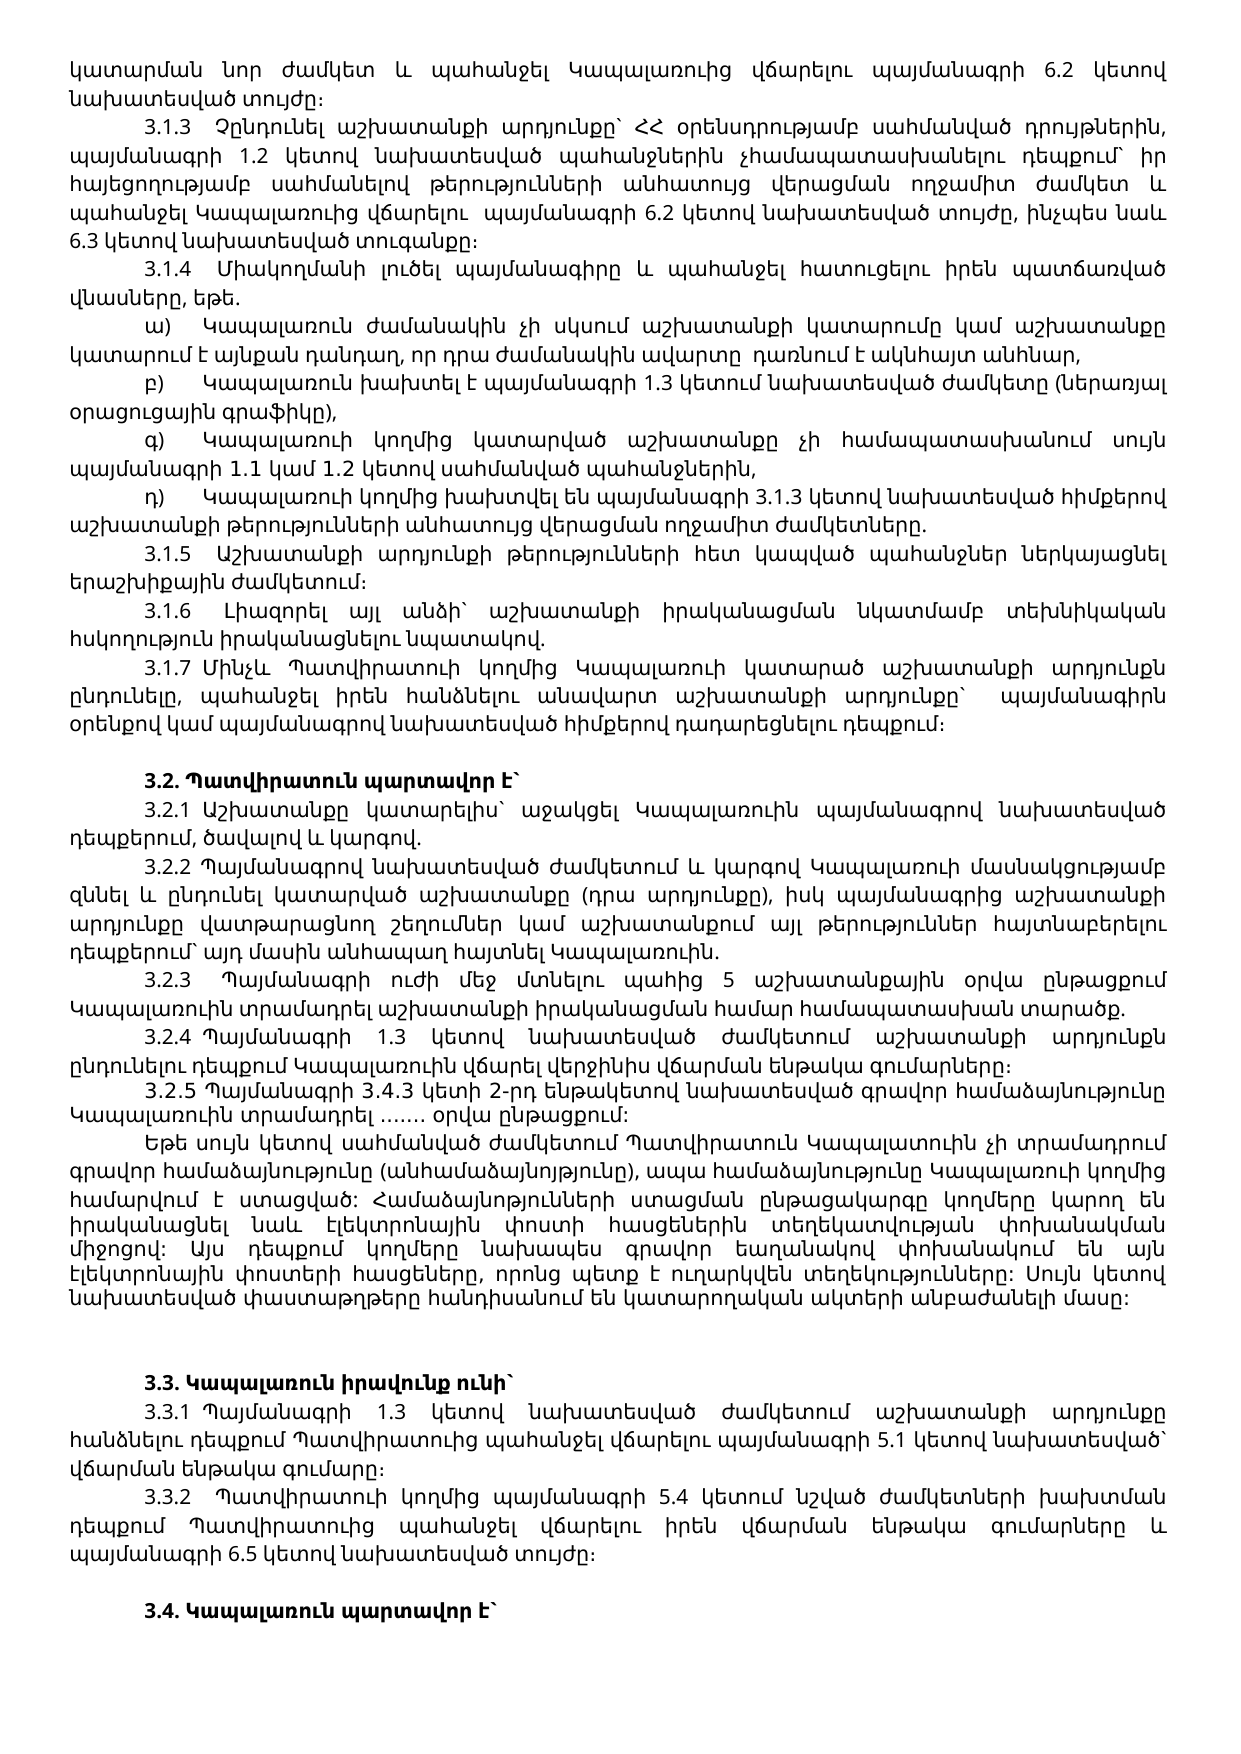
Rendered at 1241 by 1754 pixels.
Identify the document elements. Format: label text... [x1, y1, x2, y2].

text 3.1.5 Աշխատանքի արդյունքի թերությունների հետ կապված պահանջներ ներկայացնել երաշխիքային ժամկետում։ [69, 539, 1167, 596]
text 3.2. Պատվիրատուն պարտավոր է` [69, 766, 1167, 795]
text 3.1.7 Մինչև Պատվիրատուի կողմից Կապալառուի կատարած աշխատանքի արդյունքն ընդունելը, պահանջել իրեն հանձնելու անավարտ աշխատանքի արդյունքը` պայմանագիրն օրենքով կամ պայմանագրով նախատեսված հիմքերով դադարեցնելու դեպքում։ [69, 653, 1167, 738]
text 3.3.1 Պայմանագրի 1.3 կետով նախատեսված ժամկետում աշխատանքի արդյունքը հանձնելու դեպքում Պատվիրատուից պահանջել վճարելու պայմանագրի 5.1 կետով նախատեսված` վճարման ենթակա գումարը։ [69, 1397, 1167, 1482]
text գ) Կապալառուի կողմից կատարված աշխատանքը չի համապատասխանում սույն պայմանագրի 1.1 կամ 1.2 կետով սահմանված պահանջներին, [69, 425, 1167, 482]
text 3.4. Կապալառուն պարտավոր է` [69, 1596, 1167, 1625]
text 3.3. Կապալառուն իրավունք ունի` [69, 1368, 1167, 1397]
text 3.2.2 Պայմանագրով նախատեսված ժամկետում և կարգով Կապալառուի մասնակցությամբ զննել և ընդունել կատարված աշխատանքը (դրա արդյունքը), իսկ պայմանագրից աշխատանքի արդյունքը վատթարացնող շեղումներ կամ աշխատանքում այլ թերություններ հայտնաբերելու դեպքերում` այդ մասին անհապաղ հայտնել Կապալառուին. [69, 852, 1167, 966]
text ա) Կապալառուն ժամանակին չի սկսում աշխատանքի կատարումը կամ աշխատանքը կատարում է այնքան դանդաղ, որ դրա ժամանակին ավարտը դառնում է ակնհայտ անհնար, [69, 311, 1167, 368]
text 3.2.5 Պայմանագրի 3.4.3 կետի 2-րդ ենթակետով նախատեսված գրավոր համաձայնությունը Կապալառուին տրամադրել ....... օրվա ընթացքում: [69, 1079, 1167, 1128]
text 3.1.4 Միակողմանի լուծել պայմանագիրը և պահանջել հատուցելու իրեն պատճառված վնասները, եթե. [69, 254, 1167, 311]
text 3.2.3 Պայմանագրի ուժի մեջ մտնելու պահից 5 աշխատանքային օրվա ընթացքում Կապալառուին տրամադրել աշխատանքի իրականացման համար համապատասխան տարածք. [69, 966, 1167, 1022]
text բ) Կապալառուն խախտել է պայմանագրի 1.3 կետում նախատեսված ժամկետը (ներառյալ օրացուցային գրաֆիկը), [69, 368, 1167, 425]
text 3.1.6 Լիազորել այլ անձի` աշխատանքի իրականացման նկատմամբ տեխնիկական հսկողություն իրականացնելու նպատակով. [69, 596, 1167, 653]
text 3.1.3 Չընդունել աշխատանքի արդյունքը` ՀՀ օրենսդրությամբ սահմանված դրույթներին, պայմանագրի 1.2 կետով նախատեսված պահանջներին չհամապատասխանելու դեպքում` իր հայեցողությամբ սահմանելով թերությունների անհատույց վերացման ողջամիտ ժամկետ և պահանջել Կապալառուից վճարելու պայմանագրի 6.2 կետով նախատեսված տույժը, ինչպես նաև 6.3 կետով նախատեսված տուգանքը։ [69, 112, 1167, 254]
text դ) Կապալառուի կողմից խախտվել են պայմանագրի 3.1.3 կետով նախատեսված հիմքերով աշխատանքի թերությունների անհատույց վերացման ողջամիտ ժամկետները. [69, 482, 1167, 539]
text Եթե սույն կետով սահմանված ժամկետում Պատվիրատուն Կապալատուին չի տրամադրում գրավոր համաձայնությունը (անհամաձայնոյթյունը), ապա համաձայնությունը Կապալառուի կողմից համարվում է ստացված: Համաձայնոթյունների ստացման ընթացակարգը կողմերը կարող են իրականացնել նաև էլեկտրոնային փոստի հասցեներին տեղեկատվության փոխանակման միջոցով: Այս դեպքում կողմերը նախապես գրավոր եաղանակով փոխանակում են այն էլեկտրոնային փոստերի հասցեները, որոնց պետք է ուղարկվեն տեղեկությունները: Սույն կետով նախատեսված փաստաթղթերը հանդիսանում են կատարողական ակտերի անբաժանելի մասը: [69, 1128, 1167, 1310]
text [69, 56, 1167, 112]
text 3.3.2 Պատվիրատուի կողմից պայմանագրի 5.4 կետում նշված ժամկետների խախտման դեպքում Պատվիրատուից պահանջել վճարելու իրեն վճարման ենթակա գումարները և պայմանագրի 6.5 կետով նախատեսված տույժը։ [69, 1482, 1167, 1568]
text 3.2.1 Աշխատանքը կատարելիս` աջակցել Կապալառուին պայմանագրով նախատեսված դեպքերում, ծավալով և կարգով. [69, 795, 1167, 852]
text 3.2.4 Պայմանագրի 1.3 կետով նախատեսված ժամկետում աշխատանքի արդյունքն ընդունելու դեպքում Կապալառուին վճարել վերջինիս վճարման ենթակա գումարները։ [69, 1022, 1167, 1079]
